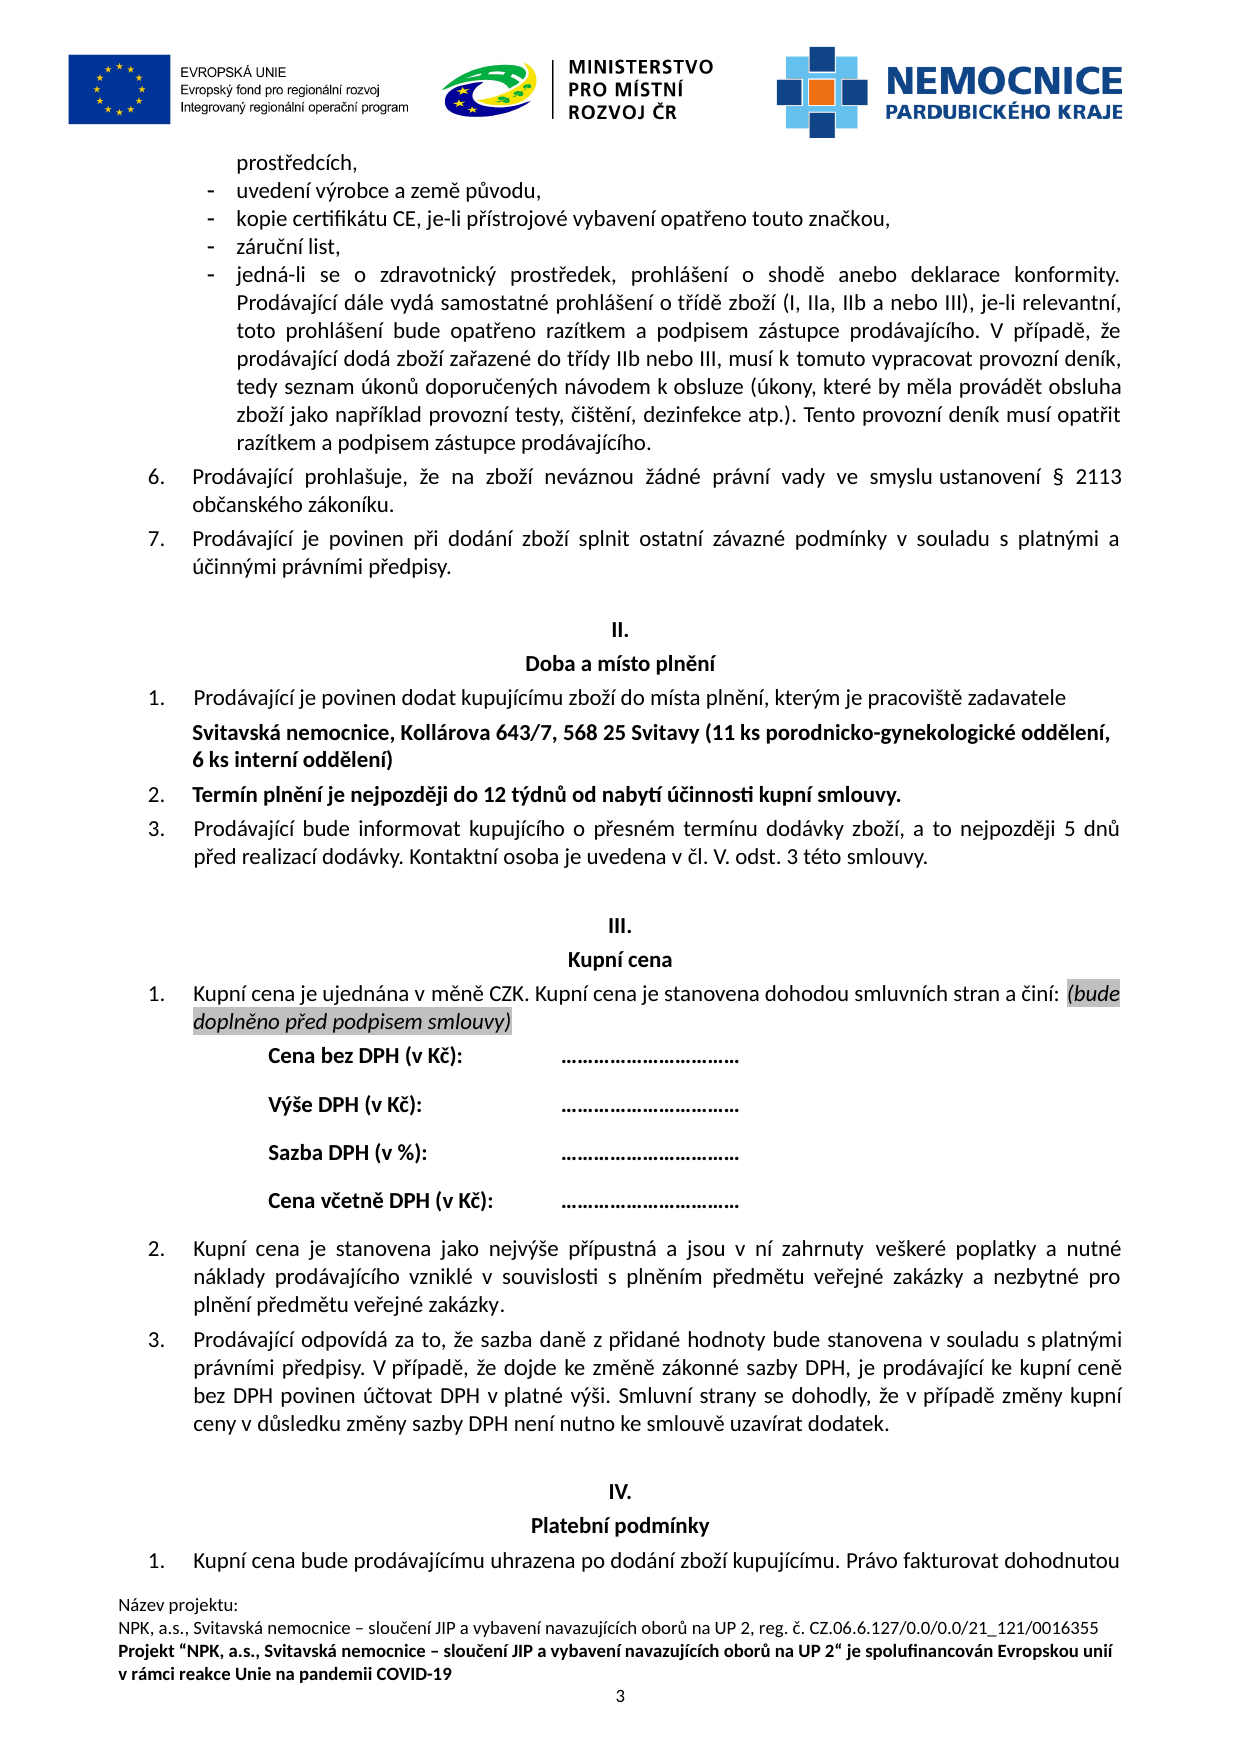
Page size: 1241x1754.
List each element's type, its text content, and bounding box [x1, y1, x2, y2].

text Výše DPH (v Kč): …………………………… [268, 1090, 1122, 1118]
list Prodávající prohlašuje, že na zboží neváznou žádné právní vady ve smyslu ustanovení § 2113 občanského zákoníku. [148, 462, 1122, 518]
text IV. [118, 1477, 1122, 1505]
list Prodávající bude informovat kupujícího o přesném termínu dodávky zboží, a to nejpozději 5 dnů před realizací dodávky. Kontaktní osoba je uvedena v čl. V. odst. 3 této smlouvy. [148, 814, 1122, 870]
list jedná-li se o zdravotnický prostředek, prohlášení o shodě anebo deklarace konformity. Prodávající dále vydá samostatné prohlášení o třídě zboží (I, IIa, IIb a nebo III), je-li relevantní, toto prohlášení bude opatřeno razítkem a podpisem zástupce prodávajícího. V případě, že prodávající dodá zboží zařazené do třídy IIb nebo III, musí k tomuto vypracovat provozní deník, tedy seznam úkonů doporučených návodem k obsluze (úkony, které by měla provádět obsluha zboží jako například provozní testy, čištění, dezinfekce atp.). Tento provozní deník musí opatřit razítkem a podpisem zástupce prodávajícího. [207, 260, 1122, 456]
list zápis o provedené instruktáži zaměstnanců v souladu se zákonem o zdravotnických prostředcích, [207, 148, 1122, 176]
list Kupní cena je ujednána v měně CZK. Kupní cena je stanovena dohodou smluvních stran a činí: (bude doplněno před podpisem smlouvy) [148, 979, 1122, 1035]
list uvedení výrobce a země původu, [207, 176, 1122, 204]
list Kupní cena je stanovena jako nejvýše přípustná a jsou v ní zahrnuty veškeré poplatky a nutné náklady prodávajícího vzniklé v souvislosti s plněním předmětu veřejné zakázky a nezbytné pro plnění předmětu veřejné zakázky. [148, 1234, 1122, 1318]
list záruční list, [207, 232, 1122, 260]
text Cena bez DPH (v Kč): …………………………… [268, 1042, 1122, 1069]
picture [46, 32, 735, 147]
text III. [118, 911, 1122, 939]
text II. [118, 615, 1122, 643]
list Prodávající je povinen při dodání zboží splnit ostatní závazné podmínky v souladu s platnými a účinnými právními předpisy. [148, 524, 1122, 581]
text Kupní cena [118, 945, 1122, 973]
list Prodávající je povinen dodat kupujícímu zboží do místa plnění, kterým je pracoviště zadavatele [148, 683, 1122, 711]
list kopie certifikátu CE, je-li přístrojové vybavení opatřeno touto značkou, [207, 204, 1122, 232]
text Cena včetně DPH (v Kč): …………………………… [268, 1186, 1122, 1214]
text Doba a místo plnění [118, 649, 1122, 677]
list Svitavská nemocnice, Kollárova 643/7, 568 25 Svitavy (11 ks porodnicko-gynekologické oddělení, 6 ks interní oddělení) [192, 718, 1122, 774]
list Prodávající odpovídá za to, že sazba daně z přidané hodnoty bude stanovena v souladu s platnými právními předpisy. V případě, že dojde ke změně zákonné sazby DPH, je prodávající ke kupní ceně bez DPH povinen účtovat DPH v platné výši. Smluvní strany se dohodly, že v případě změny kupní ceny v důsledku změny sazby DPH není nutno ke smlouvě uzavírat dodatek. [148, 1325, 1122, 1437]
list Termín plnění je nejpozději do 12 týdnů od nabytí účinnosti kupní smlouvy. [148, 780, 1122, 808]
text Sazba DPH (v %): …………………………… [268, 1138, 1122, 1166]
picture [775, 45, 1123, 139]
text Platební podmínky [118, 1512, 1122, 1540]
